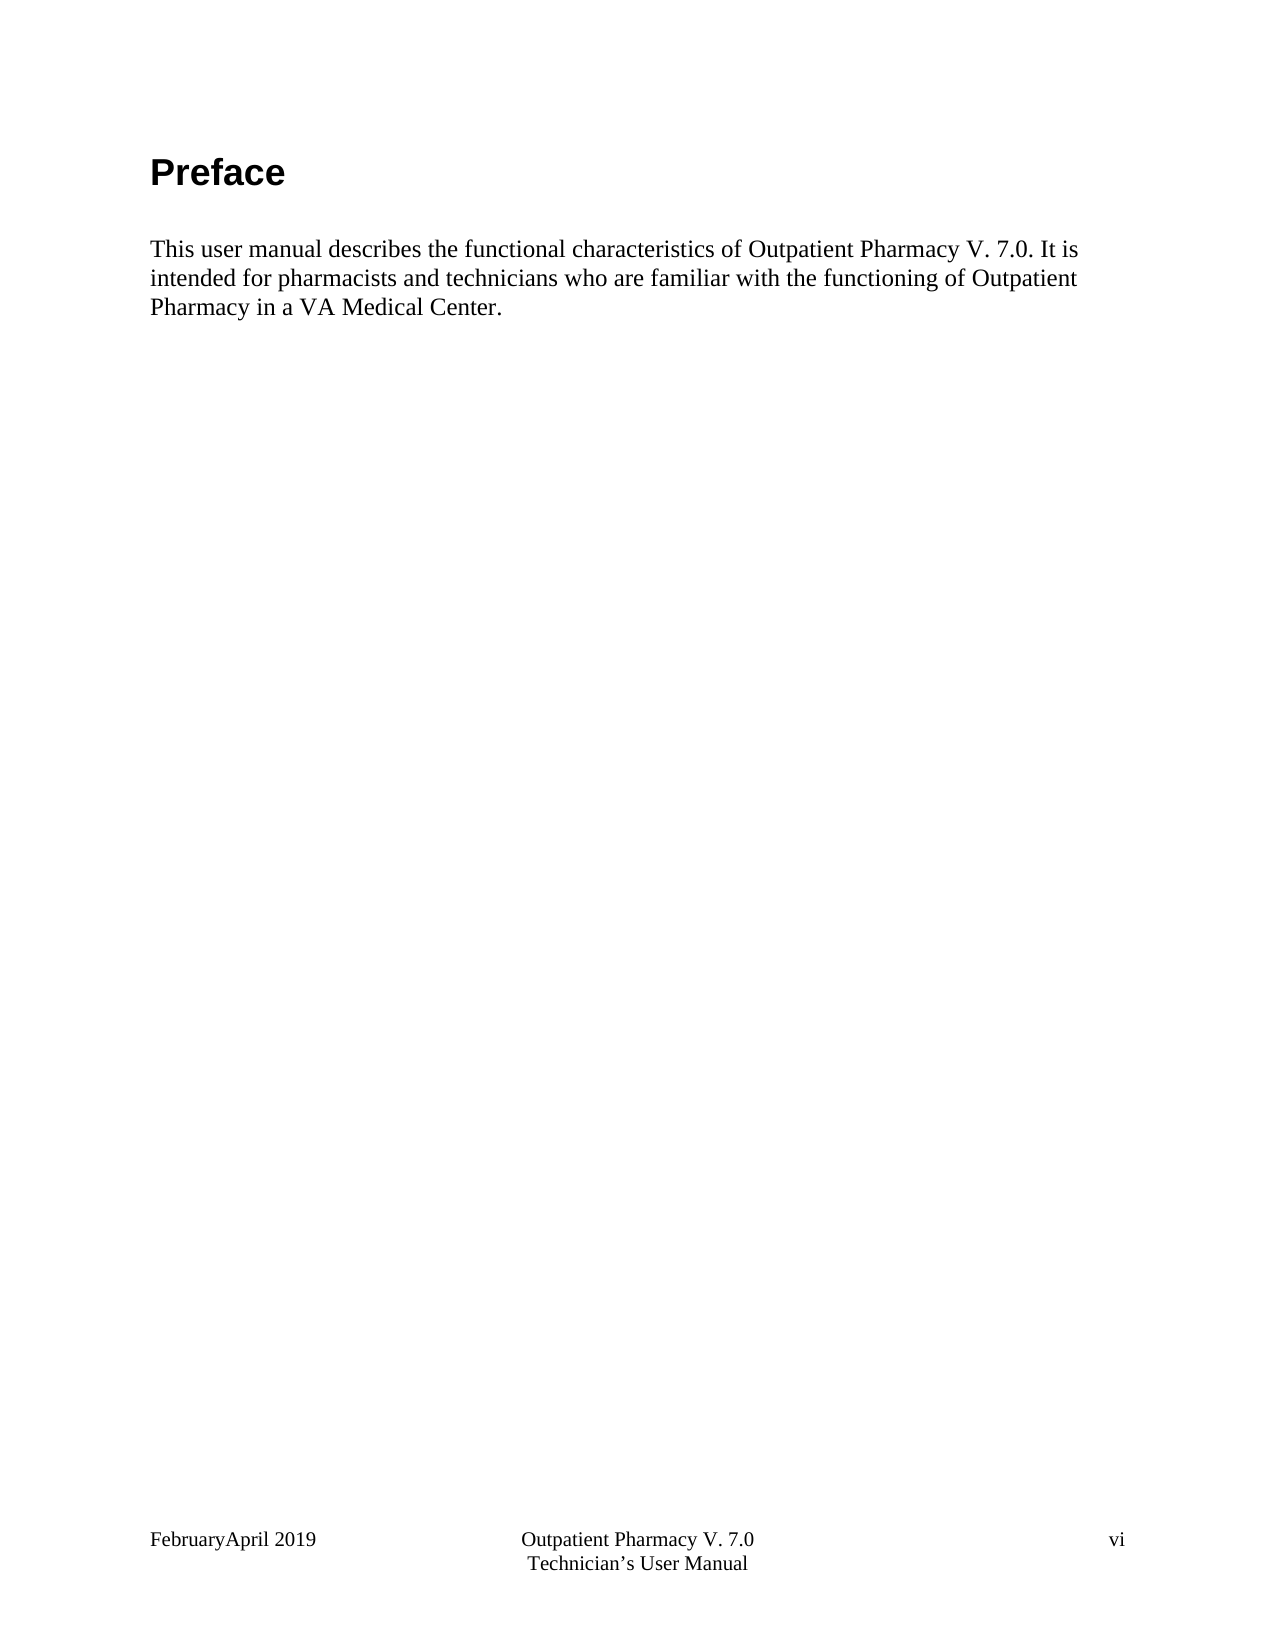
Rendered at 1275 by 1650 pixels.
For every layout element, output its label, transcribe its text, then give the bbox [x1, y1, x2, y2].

text Preface [150, 150, 1125, 193]
text This user manual describes the functional characteristics of Outpatient Pharmacy V. 7.0. It is intended for pharmacists and technicians who are familiar with the functioning of Outpatient Pharmacy in a VA Medical Center. [150, 234, 1125, 321]
